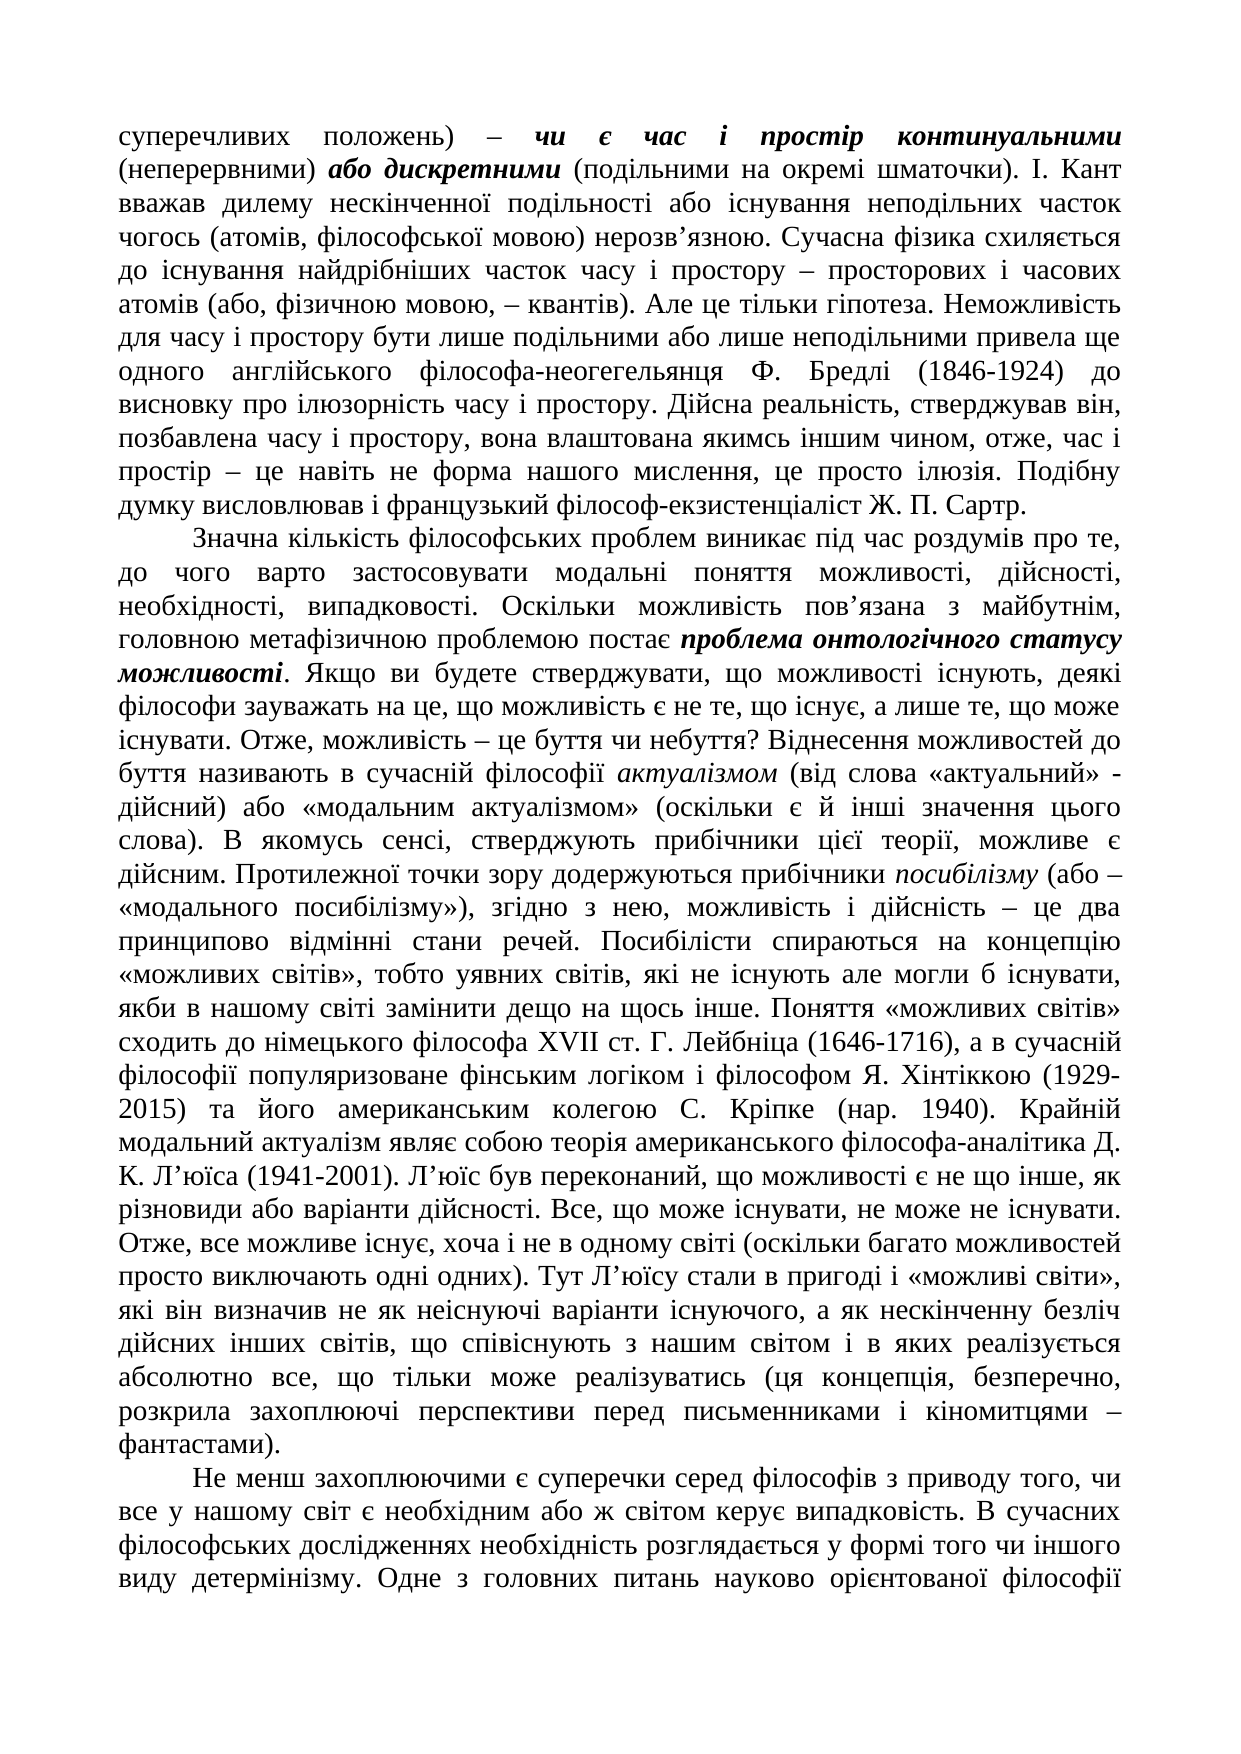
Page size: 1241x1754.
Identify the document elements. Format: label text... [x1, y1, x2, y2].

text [118, 118, 1122, 521]
text Значна кількість філософських проблем виникає під час роздумів про те, до чого варто застосовувати модальні поняття можливості, дійсності, необхідності, випадковості. Оскільки можливість пов’язана з майбутнім, головною метафізичною проблемою постає проблема онтологічного статусу можливості. Якщо ви будете стверджувати, що можливості існують, деякі філософи зауважать на це, що можливість є не те, що існує, а лише те, що може існувати. Отже, можливість – це буття чи небуття? Віднесення можливостей до буття називають в сучасній філософії актуалізмом (від слова «актуальний» - дійсний) або «модальним актуалізмом» (оскільки є й інші значення цього слова). В якомусь сенсі, стверджують прибічники цієї теорії, можливе є дійсним. Протилежної точки зору додержуються прибічники посибілізму (або – «модального посибілізму»), згідно з нею, можливість і дійсність – це два принципово відмінні стани речей. Посибілісти спираються на концепцію «можливих світів», тобто уявних світів, які не існують але могли б існувати, якби в нашому світі замінити дещо на щось інше. Поняття «можливих світів» сходить до німецького філософа XVII ст. Г. Лейбніца (1646-1716), а в сучасній філософії популяризоване фінським логіком і філософом Я. Хінтіккою (1929-2015) та його американським колегою С. Кріпке (нар. 1940). Крайній модальний актуалізм являє собою теорія американського філософа-аналітика Д. К. Л’юїса (1941-2001). Л’юїс був переконаний, що можливості є не що інше, як різновиди або варіанти дійсності. Все, що може існувати, не може не існувати. Отже, все можливе існує, хоча і не в одному світі (оскільки багато можливостей просто виключають одні одних). Тут Л’юїсу стали в пригоді і «можливі світи», які він визначив не як неіснуючі варіанти існуючого, а як нескінченну безліч дійсних інших світів, що співіснують з нашим світом і в яких реалізується абсолютно все, що тільки може реалізуватись (ця концепція, безперечно, розкрила захоплюючі перспективи перед письменниками і кіномитцями – фантастами). [118, 521, 1122, 1460]
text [118, 1460, 1122, 1594]
